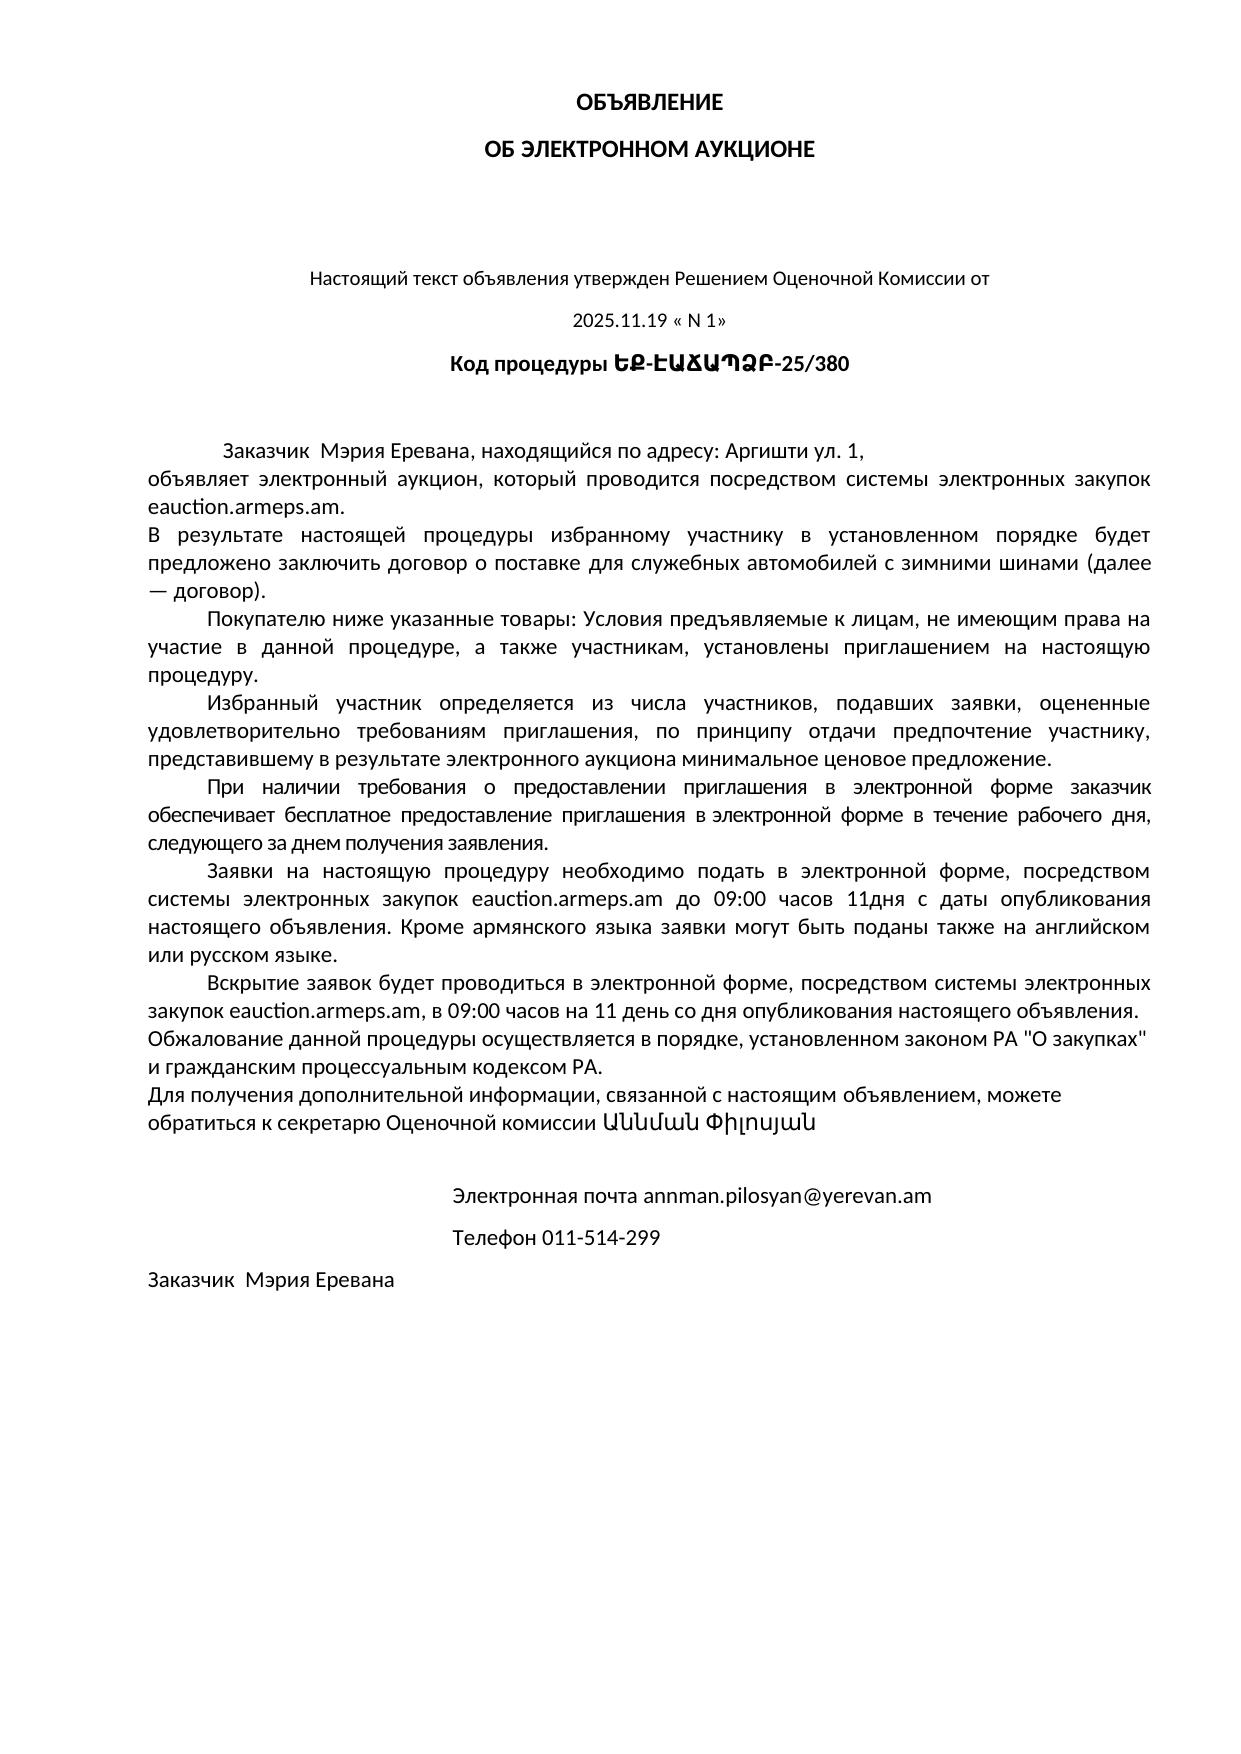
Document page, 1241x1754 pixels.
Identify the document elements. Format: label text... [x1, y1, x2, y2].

text ОБЪЯВЛЕНИЕ [148, 86, 1152, 117]
text Для получения дополнительной информации, связанной с настоящим объявлением, можете обратиться к секретарю Оценочной комиссии Աննման Փիլոսյան [148, 1080, 1152, 1136]
text Покупателю ниже указанные товары: Условия предъявляемые к лицам, не имеющим права на участие в данной процедуре, а также участникам, установлены приглашением на настоящую процедуру. [148, 604, 1152, 688]
text 2025.11.19 « N 1» [148, 307, 1152, 332]
text ОБ ЭЛЕКТРОННОМ АУКЦИОНЕ [148, 134, 1152, 164]
text Обжалование данной процедуры осуществляется в порядке, установленном законом РА "О закупках" и гражданским процессуальным кодексом РА. [148, 1024, 1152, 1080]
text Заявки на настоящую процедуру необходимо подать в электронной форме, посредством системы электронных закупок eauction.armeps.am до 09:00 часов 11дня с даты опубликования настоящего объявления. Кроме армянского языка заявки могут быть поданы также на английском или русском языке. [148, 856, 1152, 968]
text Настоящий текст объявления утвержден Решением Оценочной Комиссии от [148, 265, 1152, 290]
text При наличии требования о предоставлении приглашения в электронной форме заказчик обеспечивает бесплатное предоставление приглашения в электронной форме в течение рабочего дня, следующего за днем получения заявления. [148, 772, 1152, 856]
text объявляет электронный аукцион, который проводится посредством системы электронных закупок eauction.armeps.am. [148, 464, 1152, 520]
text Заказчик Мэрия Еревана, находящийся по адресу: Аргишти ул. 1, [148, 436, 1152, 464]
text Заказчик Мэрия Еревана [148, 1265, 1152, 1293]
text Телефон 011-514-299 [148, 1223, 1152, 1251]
text Электронная почта annman.pilosyan@yerevan.am [148, 1181, 1152, 1209]
text В результате настоящей процедуры избранному участнику в установленном порядке будет предложено заключить договор о поставке для служебных автомобилей с зимними шинами (далее — договор). [148, 520, 1152, 604]
text Код процедуры ԵՔ-ԷԱՃԱՊՁԲ-25/380 [148, 349, 1152, 377]
text Избранный участник определяется из числа участников, подавших заявки, оцененные удовлетворительно требованиям приглашения, по принципу отдачи предпочтение участнику, представившему в результате электронного аукциона минимальное ценовое предложение. [148, 688, 1152, 772]
text Вскрытие заявок будет проводиться в электронной форме, посредством системы электронных закупок eauction.armeps.am, в 09:00 часов на 11 день со дня опубликования настоящего объявления. [148, 968, 1152, 1024]
